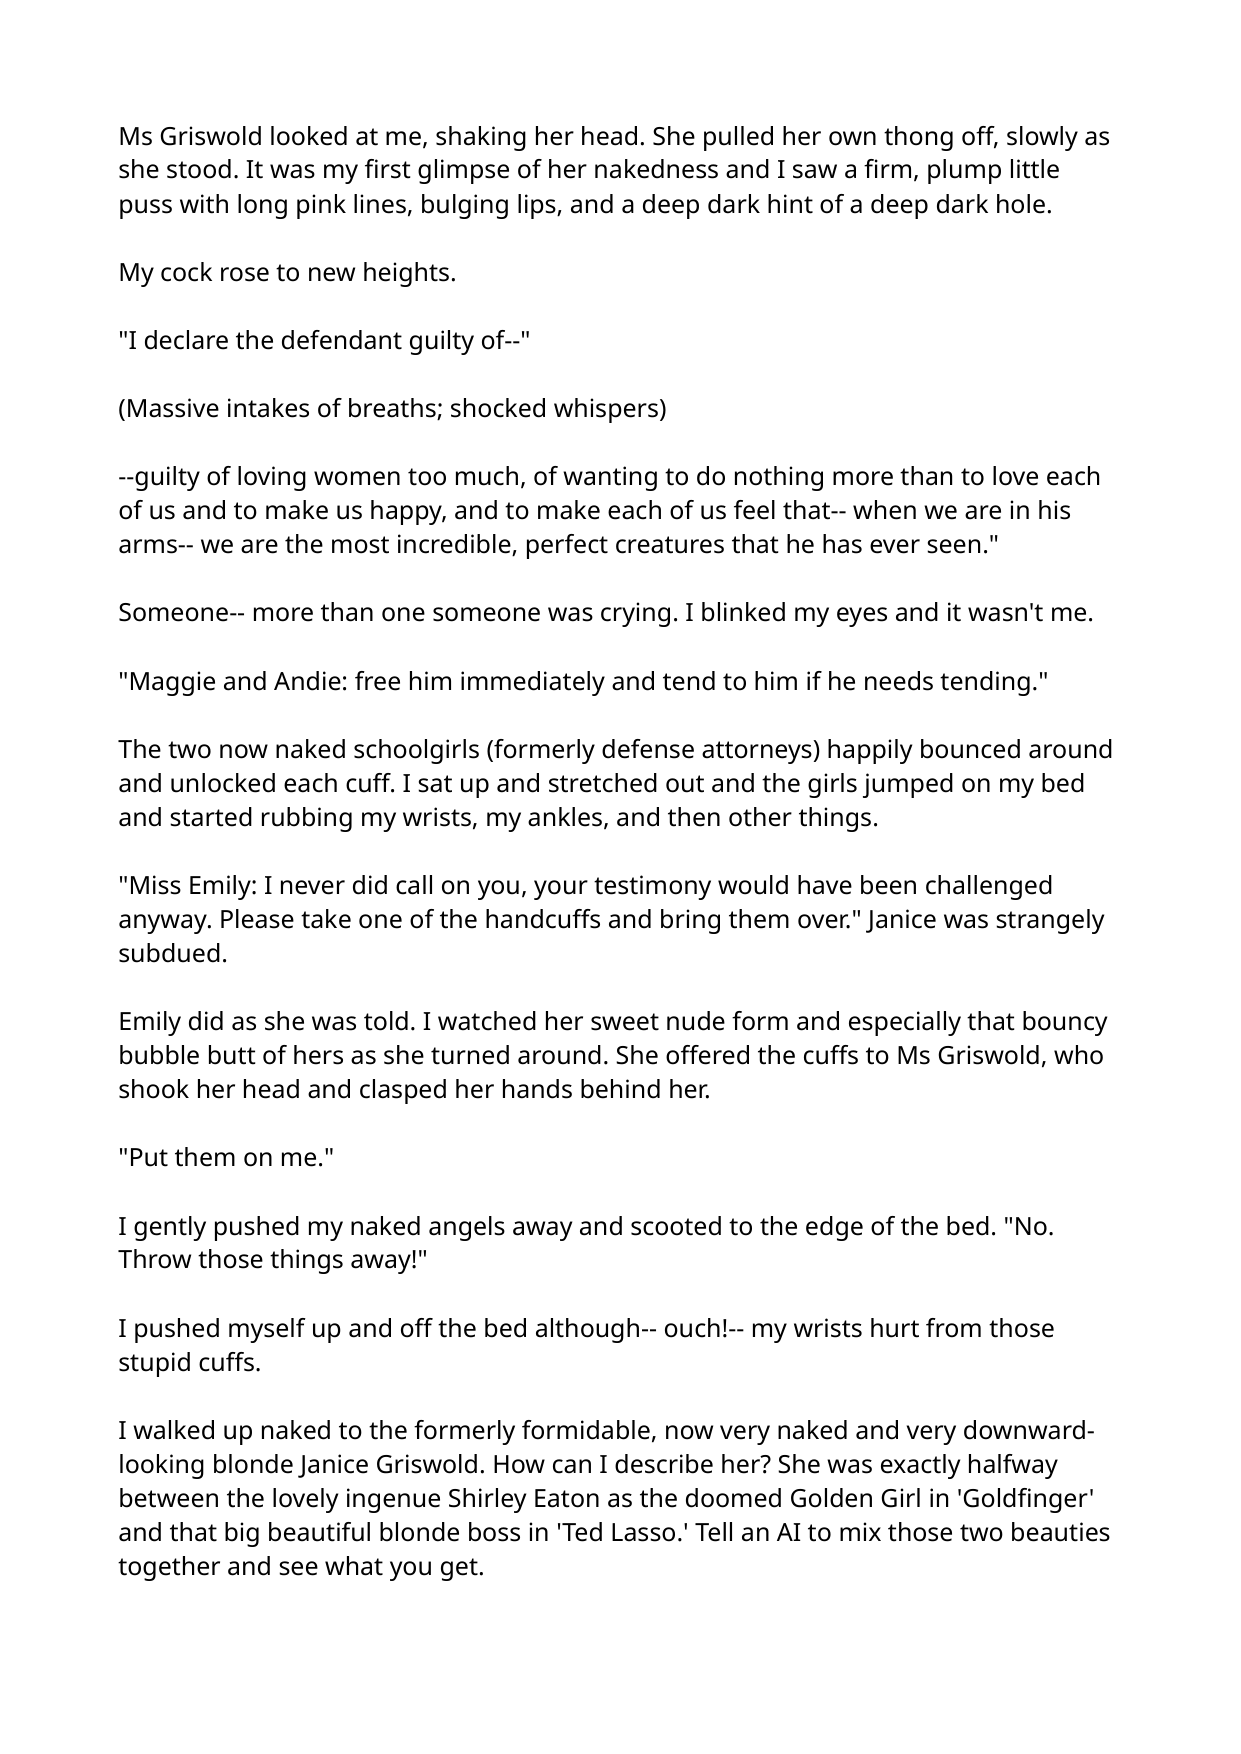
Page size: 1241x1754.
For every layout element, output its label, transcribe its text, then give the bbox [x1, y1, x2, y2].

text Ms Griswold looked at me, shaking her head. She pulled her own thong off, slowly as she stood. It was my first glimpse of her nakedness and I saw a firm, plump little puss with long pink lines, bulging lips, and a deep dark hint of a deep dark hole. [118, 118, 1122, 220]
text I gently pushed my naked angels away and scooted to the edge of the bed. "No. Throw those things away!" [118, 1208, 1122, 1276]
text (Massive intakes of breaths; shocked whispers) [118, 391, 1122, 425]
text "Maggie and Andie: free him immediately and tend to him if he needs tending." [118, 663, 1122, 697]
text "I declare the defendant guilty of--" [118, 322, 1122, 357]
text I walked up naked to the formerly formidable, now very naked and very downward-looking blonde Janice Griswold. How can I describe her? She was exactly halfway between the lovely ingenue Shirley Eaton as the doomed Golden Girl in 'Goldfinger' and that big beautiful blonde boss in 'Ted Lasso.' Tell an AI to mix those two beauties together and see what you get. [118, 1412, 1122, 1583]
text The two now naked schoolgirls (formerly defense attorneys) happily bounced around and unlocked each cuff. I sat up and stretched out and the girls jumped on my bed and started rubbing my wrists, my ankles, and then other things. [118, 731, 1122, 833]
text My cock rose to new heights. [118, 254, 1122, 288]
text I pushed myself up and off the bed although-- ouch!-- my wrists hurt from those stupid cuffs. [118, 1310, 1122, 1378]
text "Miss Emily: I never did call on you, your testimony would have been challenged anyway. Please take one of the handcuffs and bring them over." Janice was strangely subdued. [118, 867, 1122, 970]
text "Put them on me." [118, 1140, 1122, 1174]
text --guilty of loving women too much, of wanting to do nothing more than to love each of us and to make us happy, and to make each of us feel that-- when we are in his arms-- we are the most incredible, perfect creatures that he has ever seen." [118, 459, 1122, 561]
text Emily did as she was told. I watched her sweet nude form and especially that bouncy bubble butt of hers as she turned around. She offered the cuffs to Ms Griswold, who shook her head and clasped her hands behind her. [118, 1004, 1122, 1106]
text Someone-- more than one someone was crying. I blinked my eyes and it wasn't me. [118, 595, 1122, 629]
